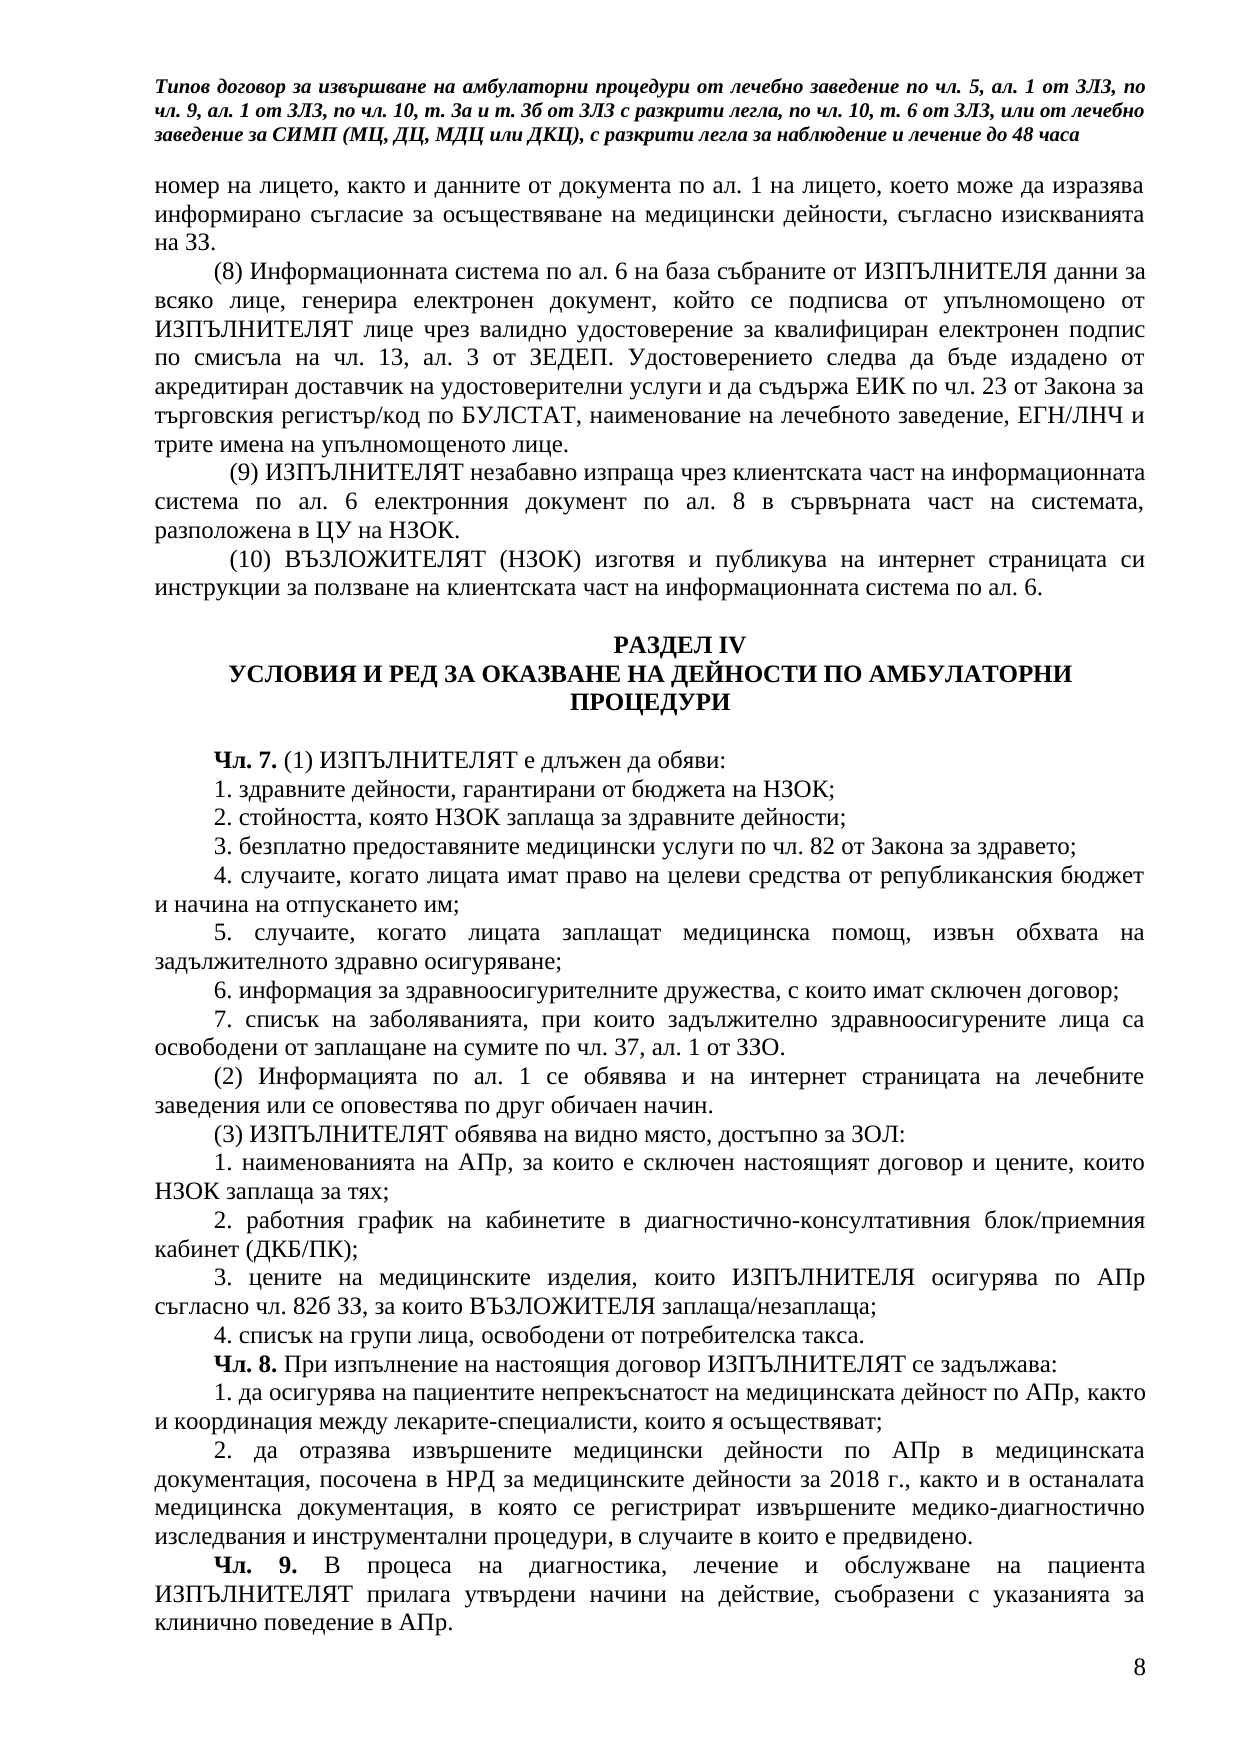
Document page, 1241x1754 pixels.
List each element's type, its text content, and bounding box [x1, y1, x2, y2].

text 3. безплатно предоставяните медицински услуги по чл. 82 от Закона за здравето; [154, 831, 1146, 860]
text (3) ИЗПЪЛНИТЕЛЯТ обявява на видно място, достъпно за ЗОЛ: [154, 1119, 1146, 1147]
text 2. стойността, която НЗОК заплаща за здравните дейности; [154, 802, 1146, 831]
text 6. информация за здравноосигурителните дружества, с които имат сключен договор; [154, 975, 1146, 1004]
text 1. здравните дейности, гарантирани от бюджета на НЗОК; [154, 774, 1146, 802]
text (10) ВЪЗЛОЖИТЕЛЯТ (НЗОК) изготвя и публикува на интернет страницата си инструкции за ползване на клиентската част на информационната система по ал. 6. [154, 544, 1146, 601]
text 2. да отразява извършените медицински дейности по АПр в медицинската документация, посочена в НРД за медицинските дейности за 2018 г., както и в останалата медицинска документация, в която се регистрират извършените медико-диагностично изследвания и инструментални процедури, в случаите в които е предвидено. [154, 1435, 1146, 1550]
text УСЛОВИЯ И РЕД ЗА ОКАЗВАНЕ НА ДЕЙНОСТИ ПО АМБУЛАТОРНИ ПРОЦЕДУРИ [154, 659, 1146, 716]
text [154, 170, 1146, 256]
text 4. списък на групи лица, освободени от потребителска такса. [154, 1320, 1146, 1349]
text 1. наименованията на АПр, за които е сключен настоящият договор и цените, които НЗОК заплаща за тях; [154, 1147, 1146, 1205]
text (9) ИЗПЪЛНИТЕЛЯТ незабавно изпраща чрез клиентската част на информационната система по ал. 6 електронния документ по ал. 8 в сървърната част на системата, разположена в ЦУ на НЗОК. [154, 457, 1146, 544]
text (8) Информационната система по ал. 6 на база събраните от ИЗПЪЛНИТЕЛЯ данни за всяко лице, генерира електронен документ, който се подписва от упълномощено от ИЗПЪЛНИТЕЛЯТ лице чрез валидно удостоверение за квалифициран електронен подпис по смисъла на чл. 13, ал. 3 от ЗЕДЕП. Удостоверението следва да бъде издадено от акредитиран доставчик на удостоверителни услуги и да съдържа ЕИК по чл. 23 от Закона за търговския регистър/код по БУЛСТАТ, наименование на лечебното заведение, ЕГН/ЛНЧ и трите имена на упълномощеното лице. [154, 256, 1146, 457]
text 7. списък на заболяванията, при които задължително здравноосигурените лица са освободени от заплащане на сумите по чл. 37, ал. 1 от ЗЗО. [154, 1004, 1146, 1061]
text РАЗДЕЛ ІV [154, 630, 1146, 659]
text Чл. 7. (1) ИЗПЪЛНИТЕЛЯТ е длъжен да обяви: [154, 745, 1146, 774]
text 1. да осигурява на пациентите непрекъснатост на медицинската дейност по АПр, както и координация между лекарите-специалисти, които я осъществяват; [154, 1377, 1146, 1435]
text 4. случаите, когато лицата имат право на целеви средства от републиканския бюджет и начина на отпускането им; [154, 860, 1146, 917]
text 3. цените на медицинските изделия, които ИЗПЪЛНИТЕЛЯ осигурява по АПр съгласно чл. 82б ЗЗ, за които ВЪЗЛОЖИТЕЛЯ заплаща/незаплаща; [154, 1262, 1146, 1320]
text (2) Информацията по ал. 1 се обявява и на интернет страницата на лечебните заведения или се оповестява по друг обичаен начин. [154, 1061, 1146, 1119]
text Чл. 9. В процеса на диагностика, лечение и обслужване на пациента ИЗПЪЛНИТЕЛЯТ прилага утвърдени начини на действие, съобразени с указанията за клинично поведение в АПр. [154, 1550, 1146, 1636]
text 2. работния график на кабинетите в диагностично-консултативния блок/приемния кабинет (ДКБ/ПК); [154, 1205, 1146, 1262]
text Чл. 8. При изпълнение на настоящия договор ИЗПЪЛНИТЕЛЯТ се задължава: [154, 1349, 1146, 1377]
text 5. случаите, когато лицата заплащат медицинска помощ, извън обхвата на задължителното здравно осигуряване; [154, 917, 1146, 975]
